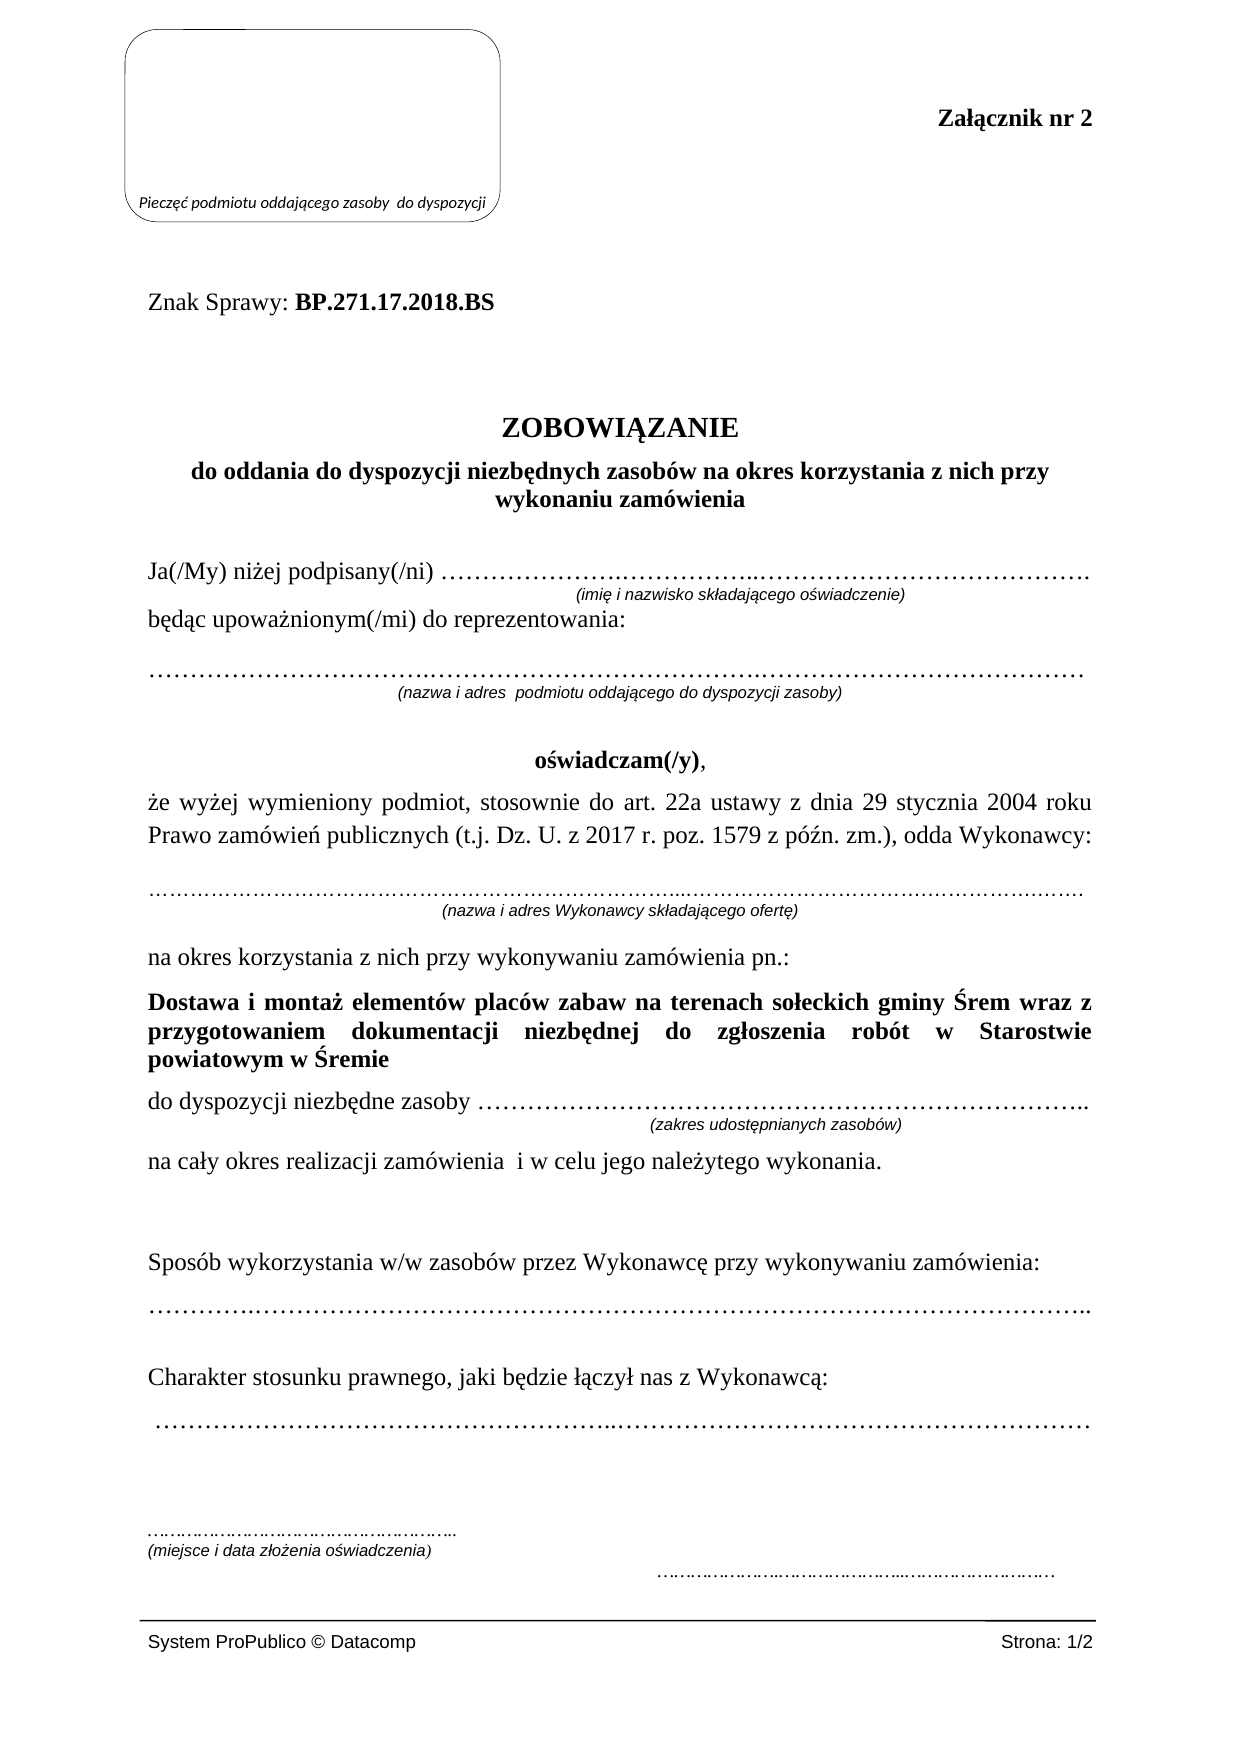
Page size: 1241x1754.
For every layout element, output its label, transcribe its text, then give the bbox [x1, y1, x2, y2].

text ………………….…………………..……………………… [148, 1560, 1093, 1582]
text będąc upoważnionym(/mi) do reprezentowania: [148, 604, 1093, 633]
text (miejsce i data złożenia oświadczenia) [148, 1541, 1093, 1560]
text że wyżej wymieniony podmiot, stosownie do art. 22a ustawy z dnia 29 stycznia 2004 roku Prawo zamówień publicznych (t.j. Dz. U. z 2017 r. poz. 1579 z późn. zm.), odda Wykonawcy: [148, 787, 1093, 849]
text do dyspozycji niezbędne zasoby ……………………………………………………………….. [148, 1086, 1093, 1114]
text oświadczam(/y), [148, 746, 1093, 774]
text ………………………………………………..………………………………………………… [148, 1405, 1093, 1434]
text do oddania do dyspozycji niezbędnych zasobów na okres korzystania z nich przy wykonaniu zamówienia [148, 456, 1093, 513]
text Znak Sprawy: BP.271.17.2018.BS [148, 287, 1093, 316]
text ……………………………………………….. [148, 1519, 1093, 1541]
text (zakres udostępnianych zasobów) [251, 1114, 1093, 1134]
text ZOBOWIĄZANIE [148, 410, 1093, 443]
text ………….……………………………………………………………………………………….. [148, 1290, 1093, 1319]
text Ja(/My) niżej podpisany(/ni) ………………….……………..…………………………………. [148, 556, 1093, 585]
text …………………………….………………………………….………………………………… [148, 654, 1093, 683]
text Sposób wykorzystania w/w zasobów przez Wykonawcę przy wykonywaniu zamówienia: [148, 1247, 1093, 1276]
text …………………………………………………………………....…………………………….…………….……. [148, 877, 1093, 901]
text na cały okres realizacji zamówienia i w celu jego należytego wykonania. [148, 1146, 1093, 1175]
text (imię i nazwisko składającego oświadczenie) [576, 585, 1093, 604]
text (nazwa i adres podmiotu oddającego do dyspozycji zasoby) [148, 683, 1093, 702]
text na okres korzystania z nich przy wykonywaniu zamówienia pn.: [148, 942, 1093, 970]
text (nazwa i adres Wykonawcy składającego ofertę) [148, 901, 1093, 920]
text Dostawa i montaż elementów placów zabaw na terenach sołeckich gminy Śrem wraz z przygotowaniem dokumentacji niezbędnej do zgłoszenia robót w Starostwie powiatowym w Śremie [148, 987, 1093, 1073]
subtitle Załącznik nr 2 [207, 103, 1093, 132]
text Charakter stosunku prawnego, jaki będzie łączył nas z Wykonawcą: [148, 1362, 1093, 1391]
